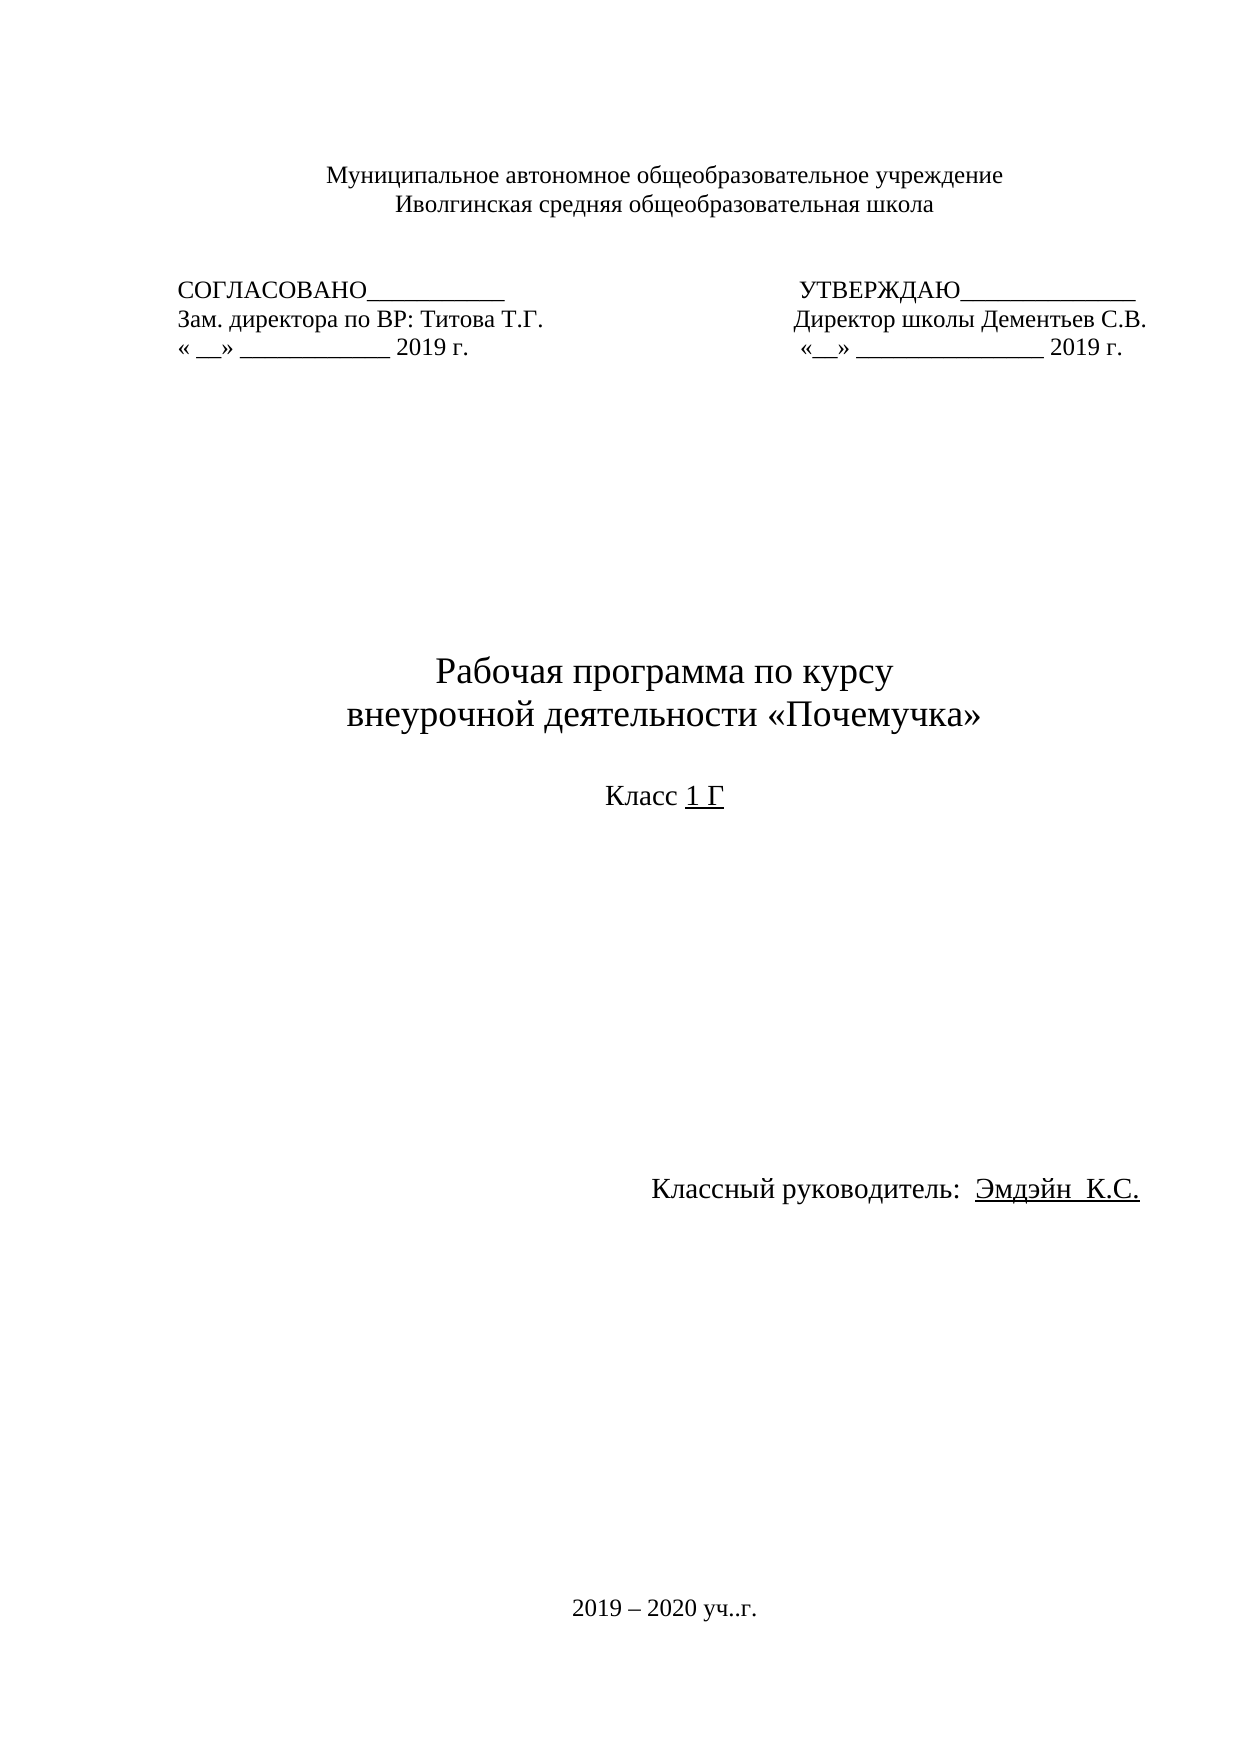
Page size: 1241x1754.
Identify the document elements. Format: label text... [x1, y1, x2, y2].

text Зам. директора по ВР: Титова Т.Г. Директор школы Дементьев С.В. [177, 304, 1152, 332]
text Муниципальное автономное общеобразовательное учреждение [177, 160, 1152, 189]
text СОГЛАСОВАНО___________ УТВЕРЖДАЮ______________ [177, 275, 1152, 304]
text Классный руководитель: Эмдэйн К.С. [177, 1171, 1152, 1204]
text 2019 – 2020 уч..г. [177, 1593, 1152, 1621]
text Иволгинская средняя общеобразовательная школа [177, 189, 1152, 217]
text « __» ____________ 2019 г. «__» _______________ 2019 г. [177, 332, 1152, 361]
text внеурочной деятельности «Почемучка» [177, 692, 1152, 735]
text Рабочая программа по курсу [177, 649, 1152, 692]
text Класс 1 Г [177, 778, 1152, 812]
